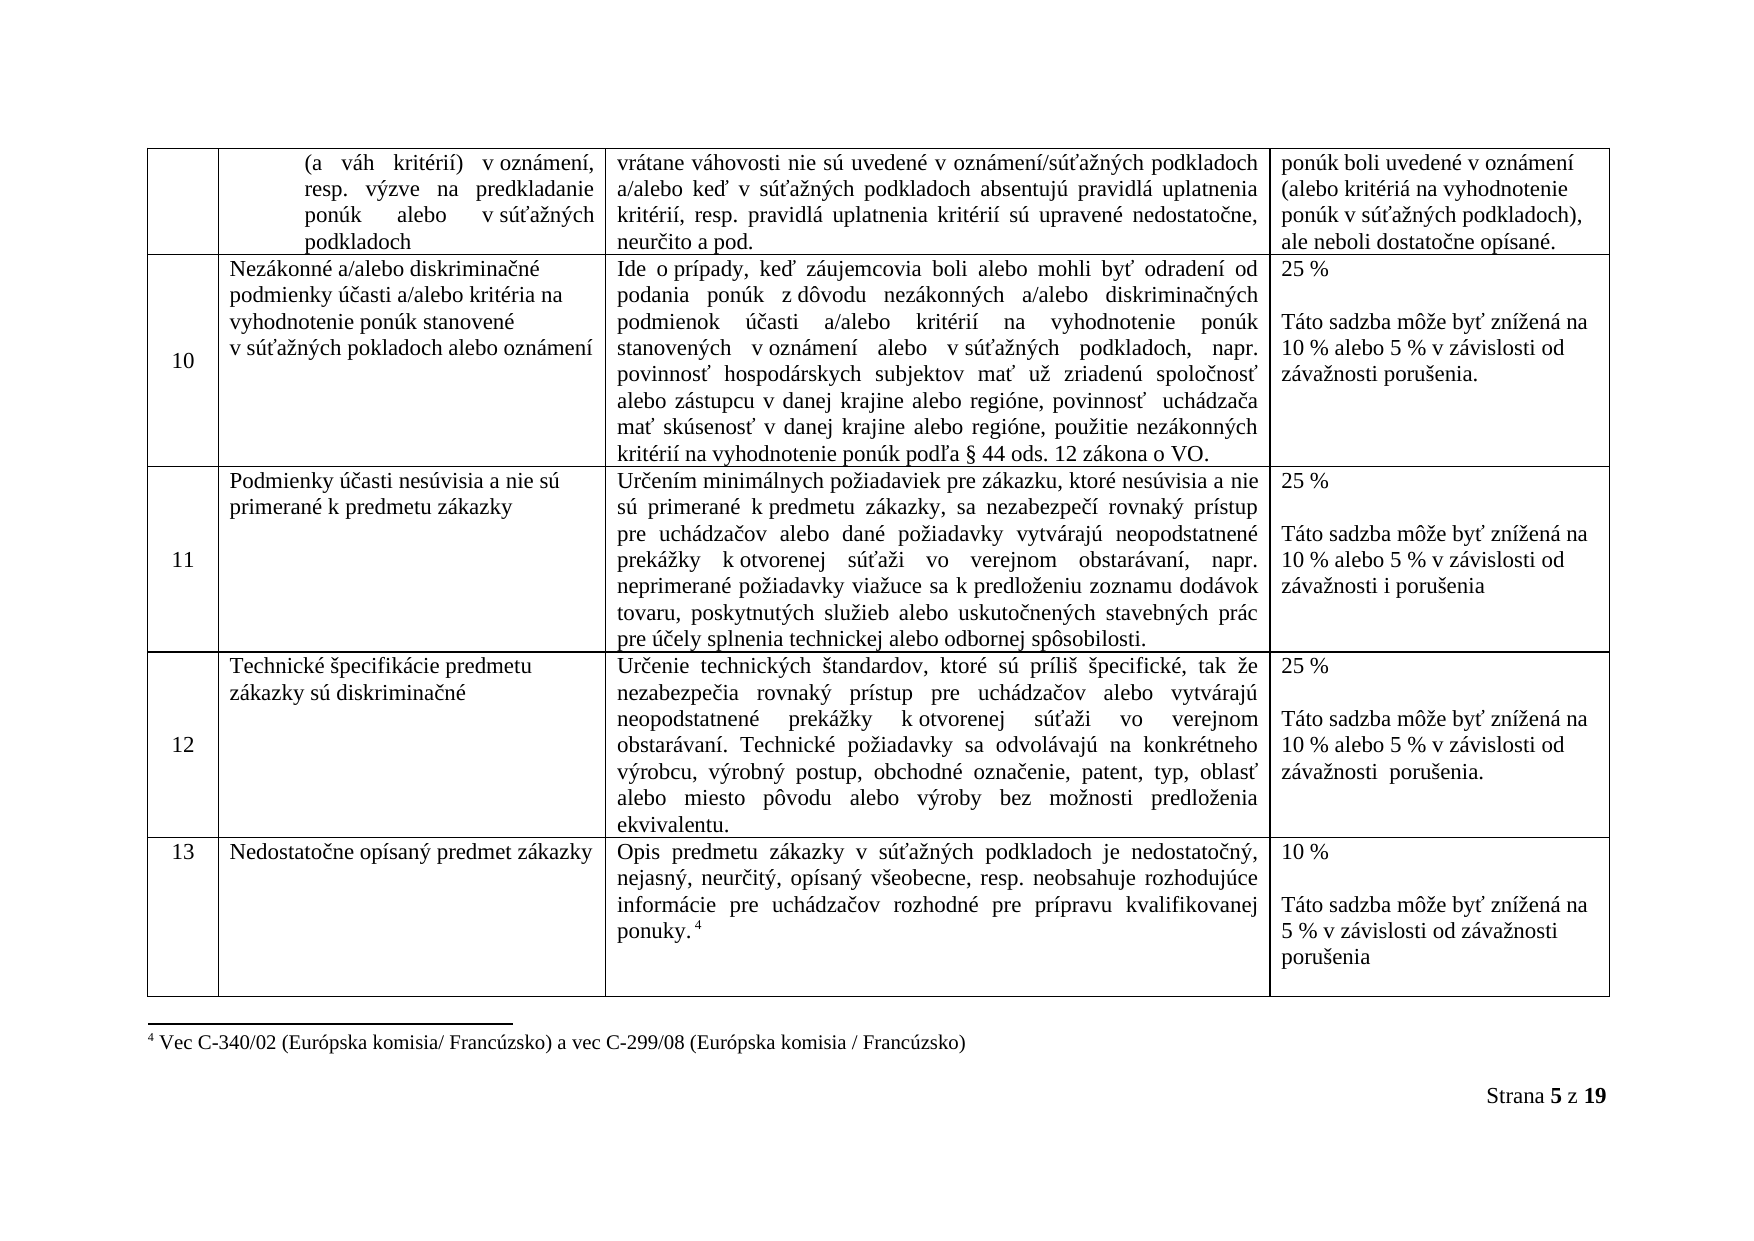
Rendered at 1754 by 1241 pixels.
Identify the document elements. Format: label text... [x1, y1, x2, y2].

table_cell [219, 149, 605, 254]
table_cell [219, 838, 605, 996]
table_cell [1271, 838, 1609, 996]
table_cell Podmienky účasti nesúvisia a nie sú primerané k predmetu zákazky [219, 467, 605, 651]
table_cell Určením minimálnych požiadaviek pre zákazku, ktoré nesúvisia a nie sú primerané k predmetu zákazky, sa nezabezpečí rovnaký prístup pre uchádzačov alebo dané požiadavky vytvárajú neopodstatnené prekážky k otvorenej súťaži vo verejnom obstarávaní, napr. neprimerané požiadavky viažuce sa k predloženiu zoznamu dodávok tovaru, poskytnutých služieb alebo uskutočnených stavebných prác pre účely splnenia technickej alebo odbornej spôsobilosti. [606, 467, 1269, 651]
table_cell 11 [148, 467, 218, 651]
table_cell 10 [148, 255, 218, 466]
table_cell 25 % Táto sadzba môže byť znížená na 10 % alebo 5 % v závislosti od závažnosti porušenia. [1271, 255, 1609, 466]
table_cell Ide o prípady, keď záujemcovia boli alebo mohli byť odradení od podania ponúk z dôvodu nezákonných a/alebo diskriminačných podmienok účasti a/alebo kritérií na vyhodnotenie ponúk stanovených v oznámení alebo v súťažných podkladoch, napr. povinnosť hospodárskych subjektov mať už zriadenú spoločnosť alebo zástupcu v danej krajine alebo regióne, povinnosť uchádzača mať skúsenosť v danej krajine alebo regióne, použitie nezákonných kritérií na vyhodnotenie ponúk podľa § 44 ods. 12 zákona o VO. [606, 255, 1269, 466]
table_cell Určenie technických štandardov, ktoré sú príliš špecifické, tak že nezabezpečia rovnaký prístup pre uchádzačov alebo vytvárajú neopodstatnené prekážky k otvorenej súťaži vo verejnom obstarávaní. Technické požiadavky sa odvolávajú na konkrétneho výrobcu, výrobný postup, obchodné označenie, patent, typ, oblasť alebo miesto pôvodu alebo výroby bez možnosti predloženia ekvivalentu. [606, 653, 1269, 837]
table_cell 25 % Táto sadzba môže byť znížená na 10 % alebo 5 % v závislosti od závažnosti porušenia. [1271, 653, 1609, 837]
table_cell Nezákonné a/alebo diskriminačné podmienky účasti a/alebo kritéria na vyhodnotenie ponúk stanovené v súťažných pokladoch alebo oznámení [219, 255, 605, 466]
table_cell 25 % Táto sadzba môže byť znížená na 10 % alebo 5 % v závislosti od závažnosti i porušenia [1271, 467, 1609, 651]
table_cell 12 [148, 653, 218, 837]
table_cell Technické špecifikácie predmetu zákazky sú diskriminačné [219, 653, 605, 837]
table_cell 9 [148, 149, 218, 254]
table_cell 13 [148, 838, 218, 996]
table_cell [1271, 149, 1609, 254]
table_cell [606, 149, 1269, 254]
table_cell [606, 838, 1269, 996]
